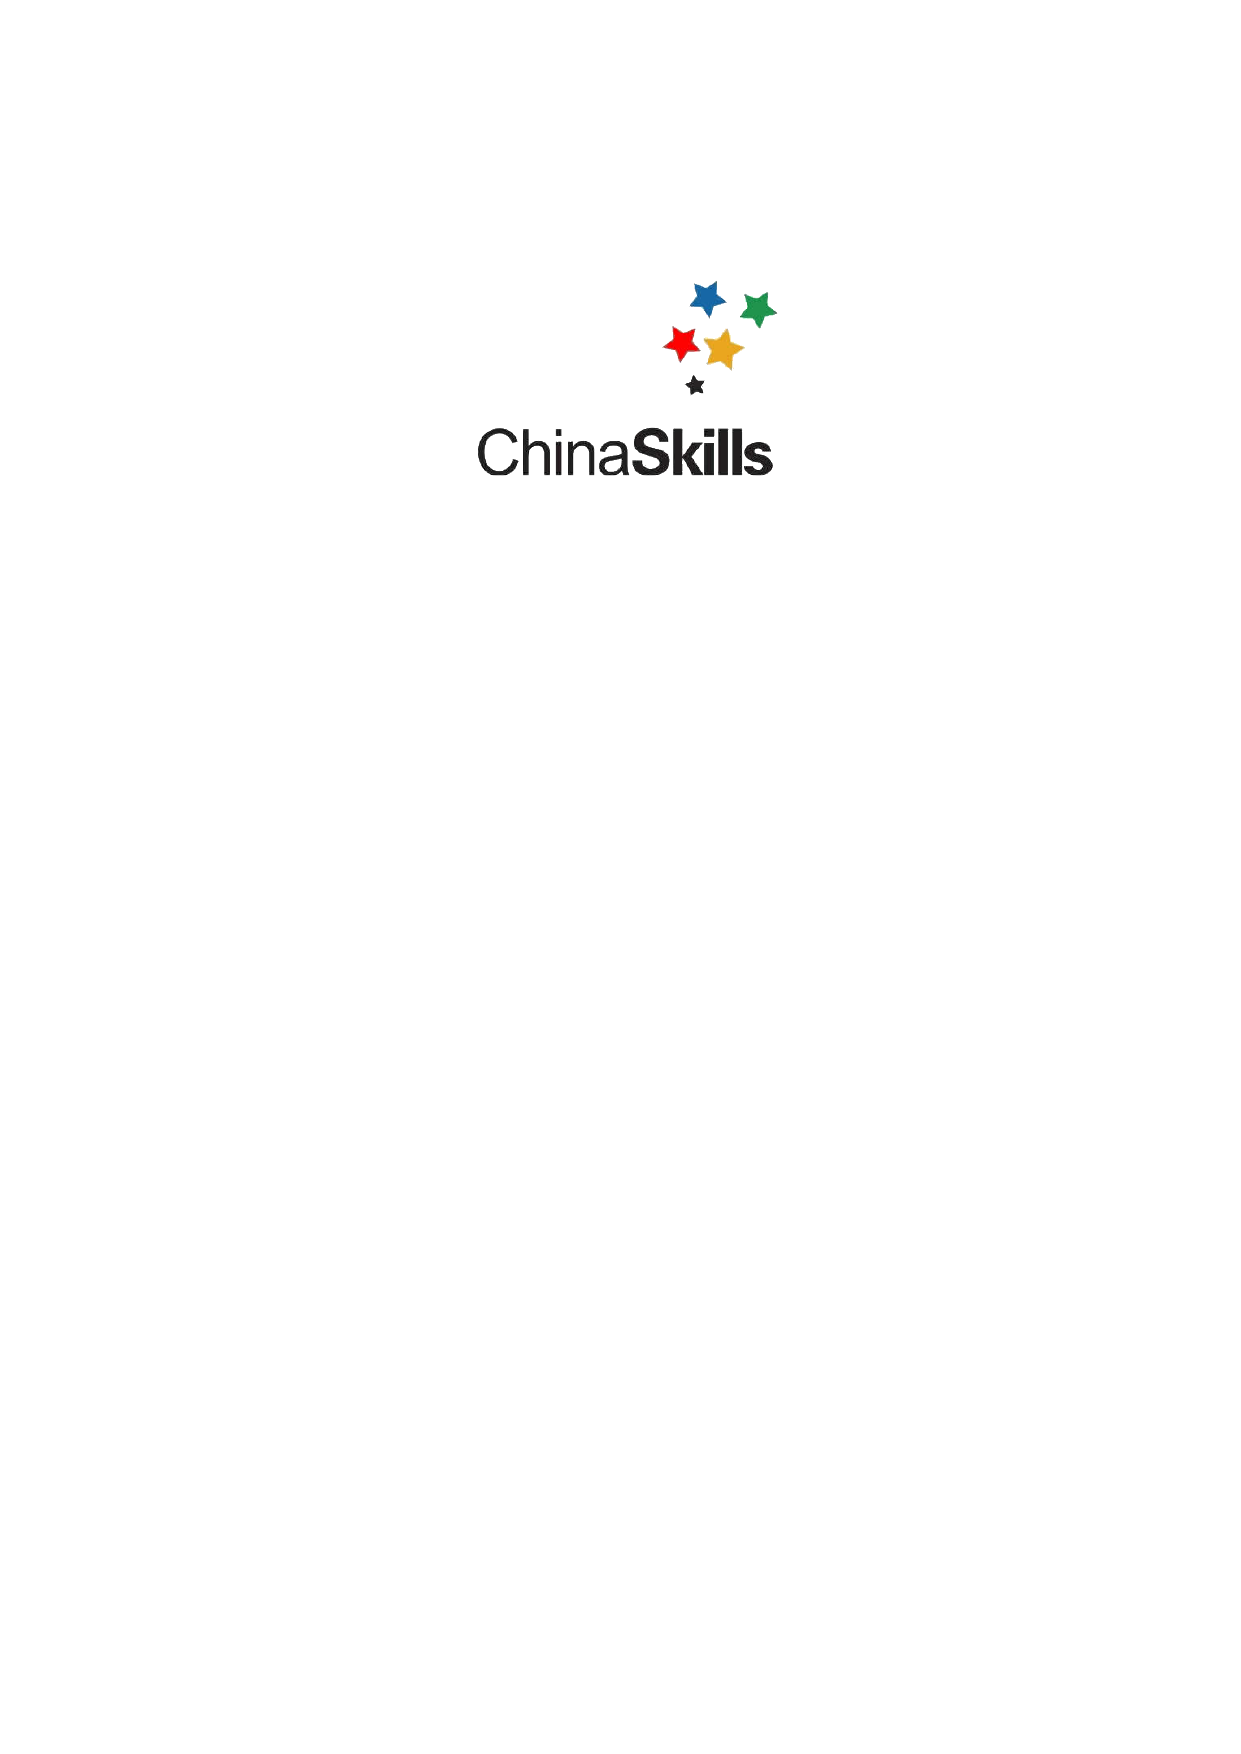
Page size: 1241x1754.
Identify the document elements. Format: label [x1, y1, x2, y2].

picture [473, 276, 782, 480]
